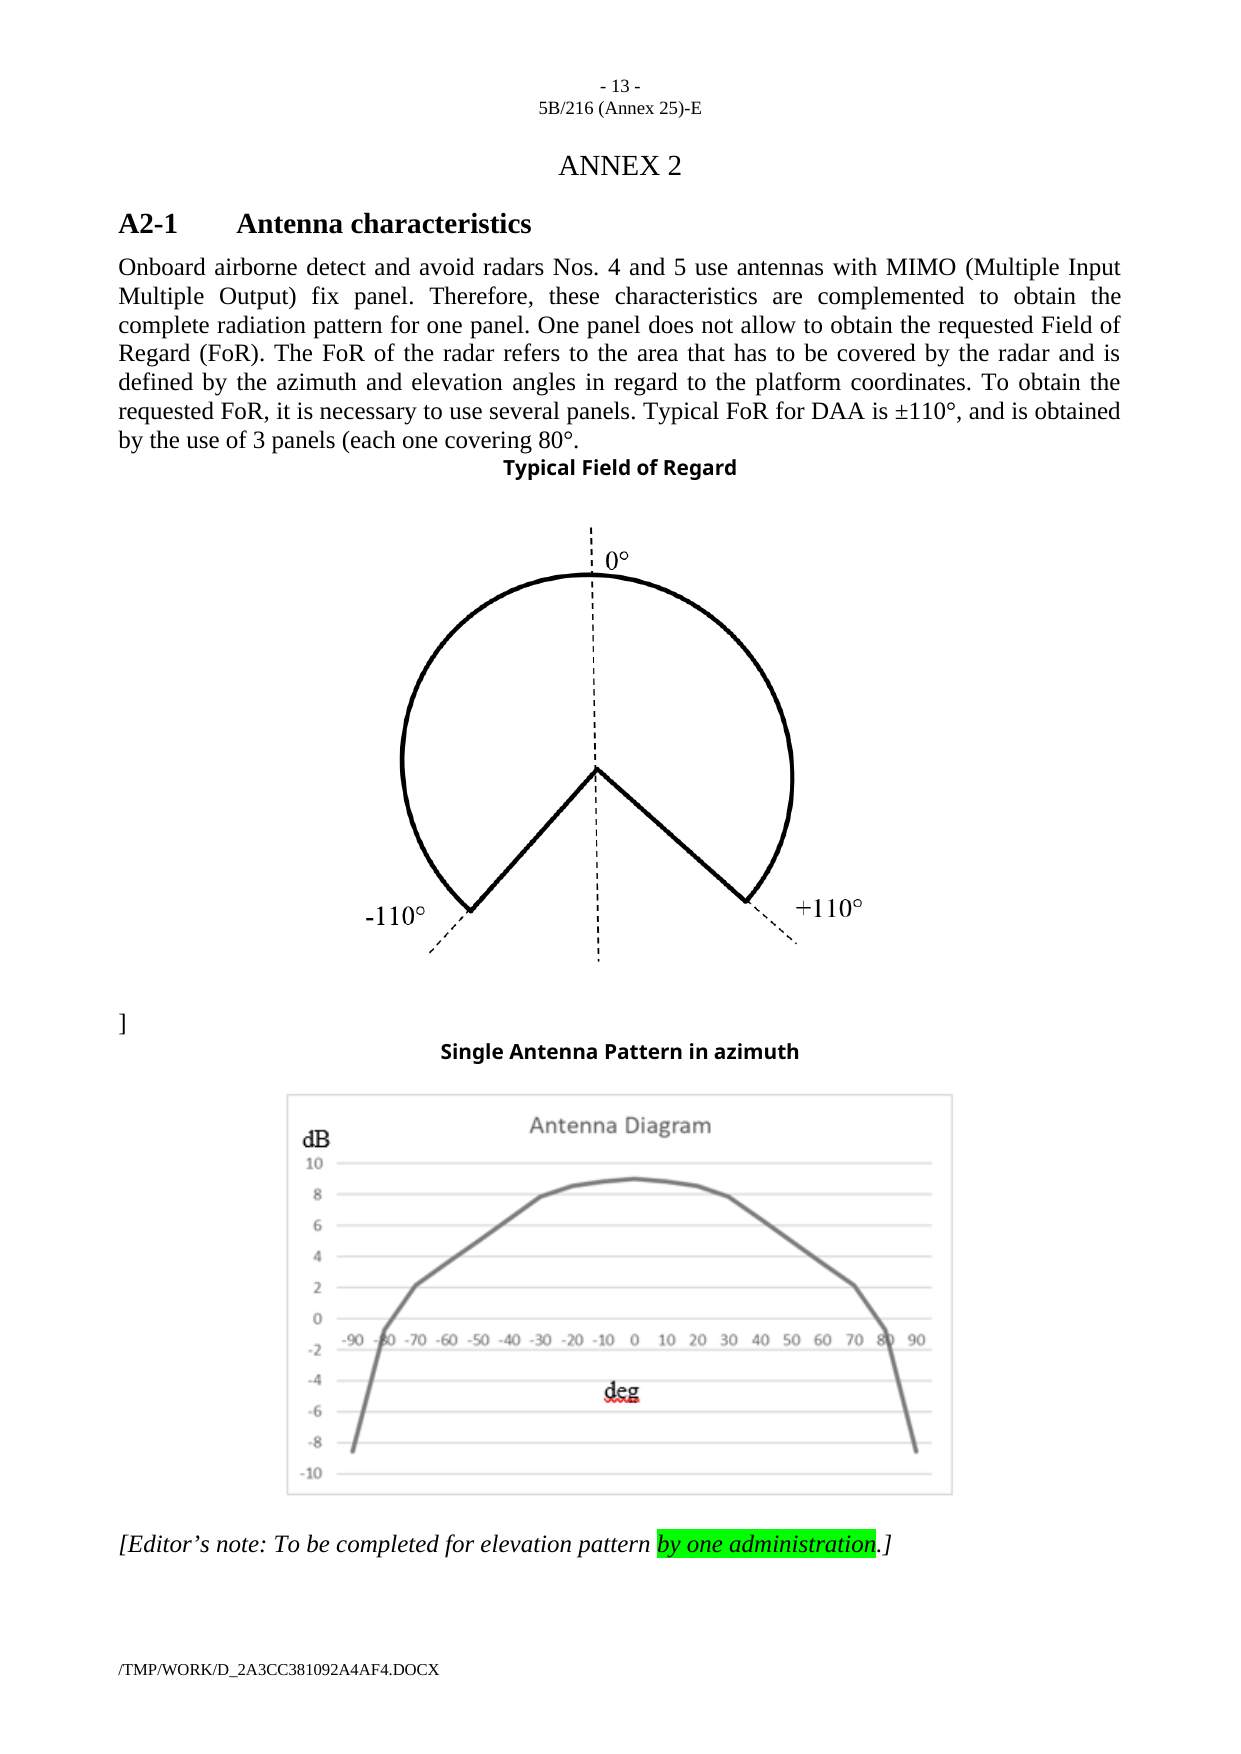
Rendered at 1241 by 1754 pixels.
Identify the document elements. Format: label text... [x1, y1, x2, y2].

text Annex 2 [118, 148, 1122, 181]
picture [303, 494, 937, 984]
title Typical Field of Regard [118, 453, 1122, 482]
text Onboard airborne detect and avoid radars Nos. 4 and 5 use antennas with MIMO (Multiple Input Multiple Output) fix panel. Therefore, these characteristics are complemented to obtain the complete radiation pattern for one panel. One panel does not allow to obtain the requested Field of Regard (FoR). The FoR of the radar refers to the area that has to be covered by the radar and is defined by the azimuth and elevation angles in regard to the platform coordinates. To obtain the requested FoR, it is necessary to use several panels. Typical FoR for DAA is ±110°, and is obtained by the use of 3 panels (each one covering 80°. [118, 252, 1122, 453]
picture [279, 1077, 961, 1505]
subtitle A2-1 Antenna characteristics [118, 206, 1122, 240]
text [Editor’s note: To be completed for elevation pattern.] [118, 1529, 657, 1558]
text [Editor’s note: To be completed for elevation pattern.] [876, 1529, 1122, 1558]
text ] [118, 1008, 1122, 1037]
title Single Antenna Pattern in azimuth [118, 1037, 1122, 1065]
